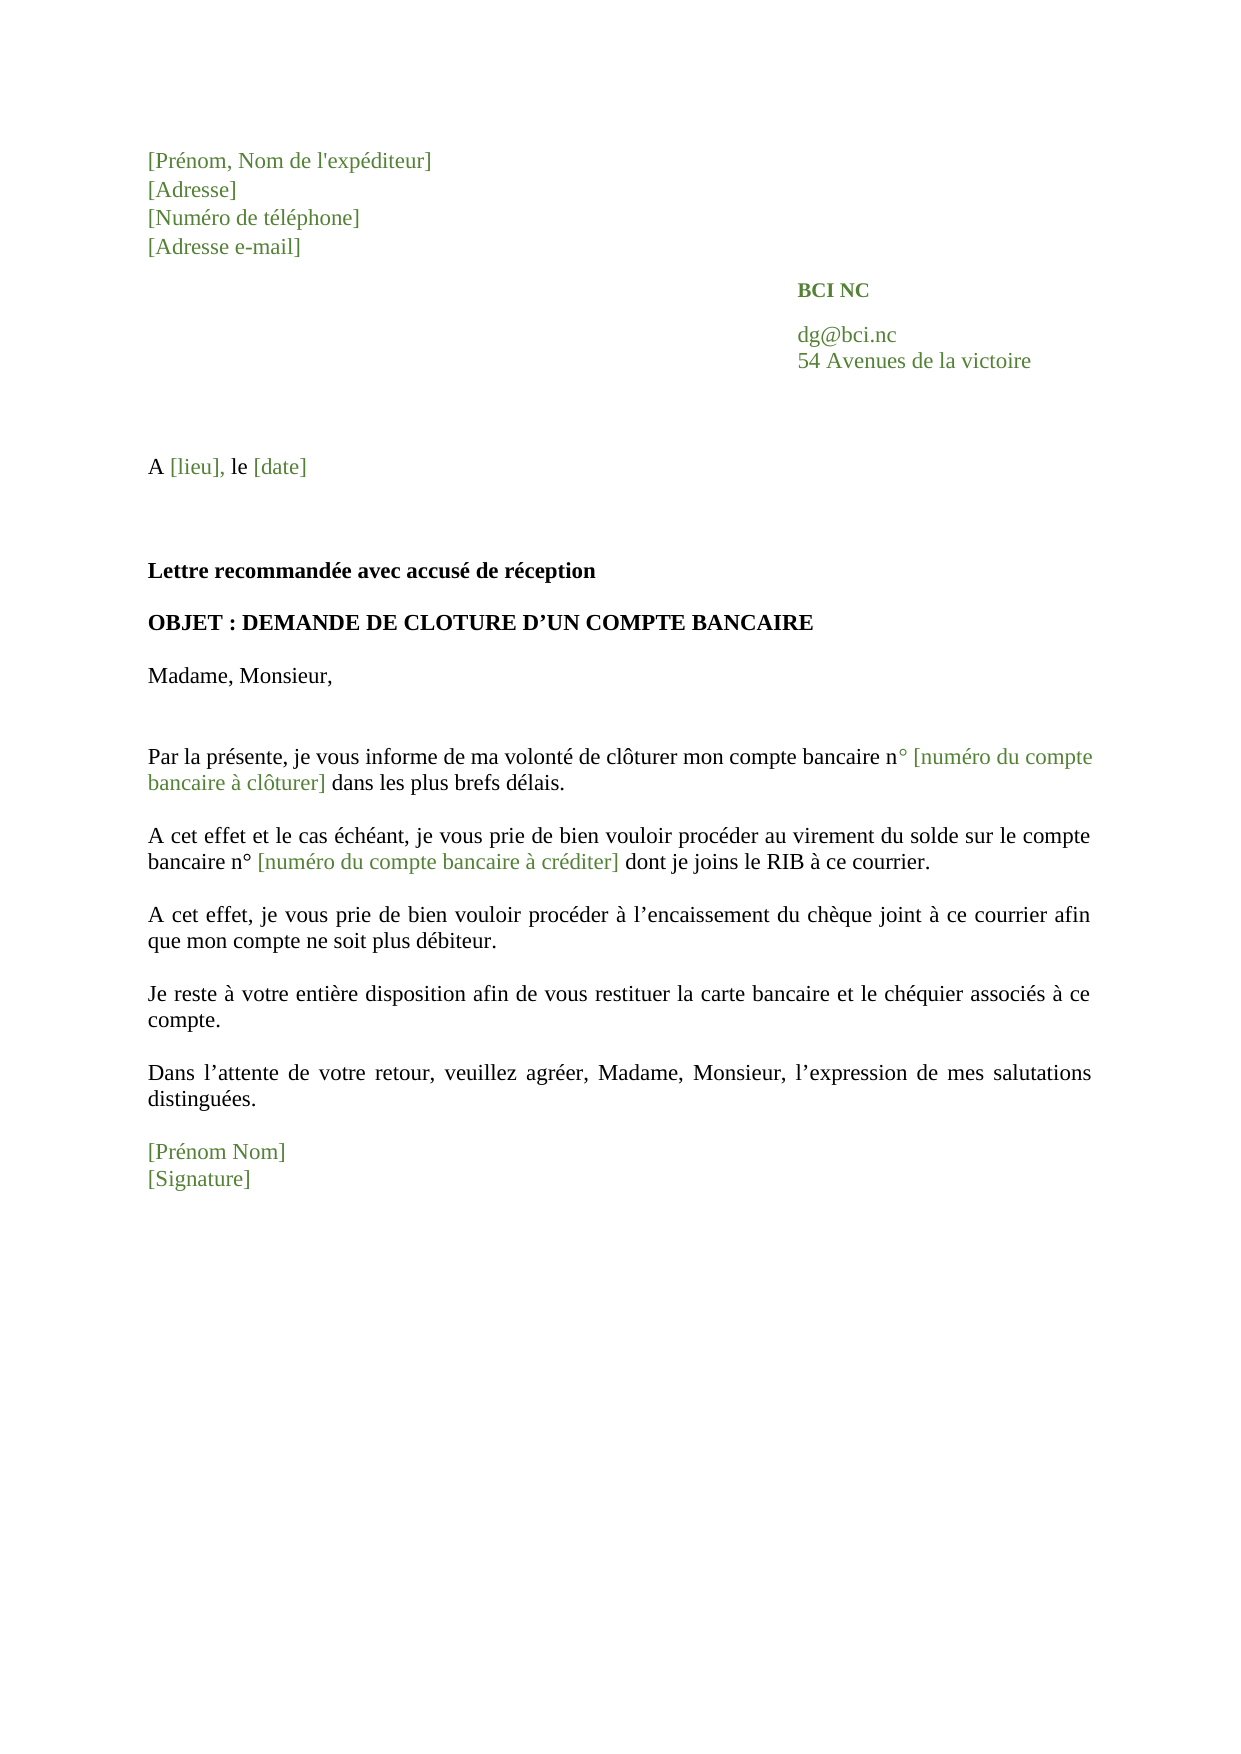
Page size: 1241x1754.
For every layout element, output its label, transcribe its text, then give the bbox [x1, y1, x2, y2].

text dg@bci.nc 54 Avenues de la victoire [797, 321, 1093, 401]
text A [lieu], le [date] [148, 426, 1093, 479]
text A cet effet et le cas échéant, je vous prie de bien vouloir procéder au virement du solde sur le compte bancaire n° [numéro du compte bancaire à créditer] dont je joins le RIB à ce courrier. [148, 822, 1093, 875]
text [Prénom Nom] [148, 1112, 1093, 1164]
text Je reste à votre entière disposition afin de vous restituer la carte bancaire et le chéquier associés à ce compte. [148, 980, 1093, 1033]
text [Signature] [148, 1164, 1093, 1191]
text BCI NC [797, 278, 1093, 302]
text Par la présente, je vous informe de ma volonté de clôturer mon compte bancaire n° [numéro du compte bancaire à clôturer] dans les plus brefs délais. [148, 717, 1093, 796]
text Dans l’attente de votre retour, veuillez agréer, Madame, Monsieur, l’expression de mes salutations distinguées. [148, 1059, 1093, 1112]
text OBJET : DEMANDE DE CLOTURE D’UN COMPTE BANCAIRE Madame, Monsieur, [148, 609, 1093, 717]
text [Prénom, Nom de l'expéditeur] [Adresse] [Numéro de téléphone] [Adresse e-mail] [148, 148, 1093, 259]
text A cet effet, je vous prie de bien vouloir procéder à l’encaissement du chèque joint à ce courrier afin que mon compte ne soit plus débiteur. [148, 901, 1093, 954]
text Lettre recommandée avec accusé de réception [148, 504, 1093, 583]
